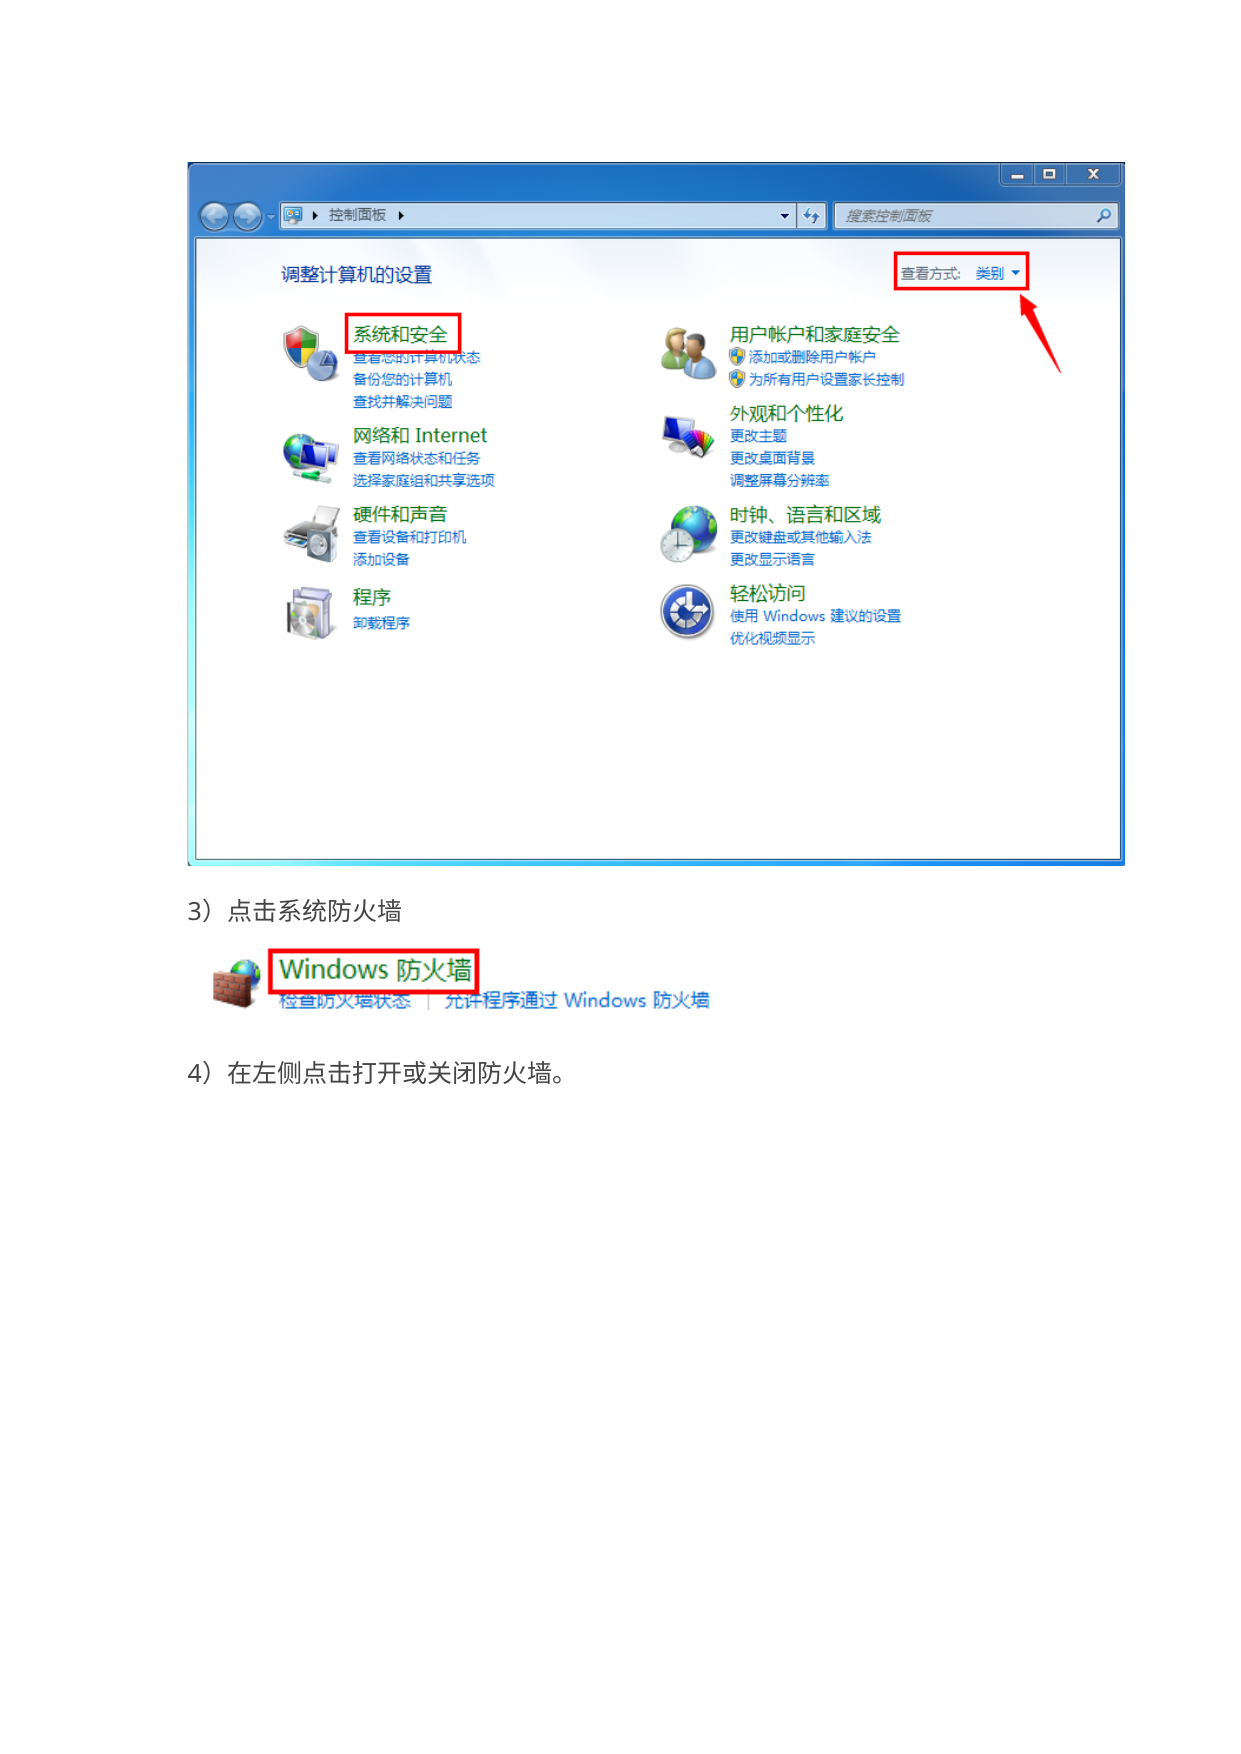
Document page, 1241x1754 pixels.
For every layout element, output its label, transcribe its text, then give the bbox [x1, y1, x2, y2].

text 3）点击系统防火墙 [187, 877, 1053, 942]
text 4）在左侧点击打开或关闭防火墙。 [187, 1039, 1053, 1104]
picture [187, 162, 1125, 866]
picture [187, 942, 747, 1031]
